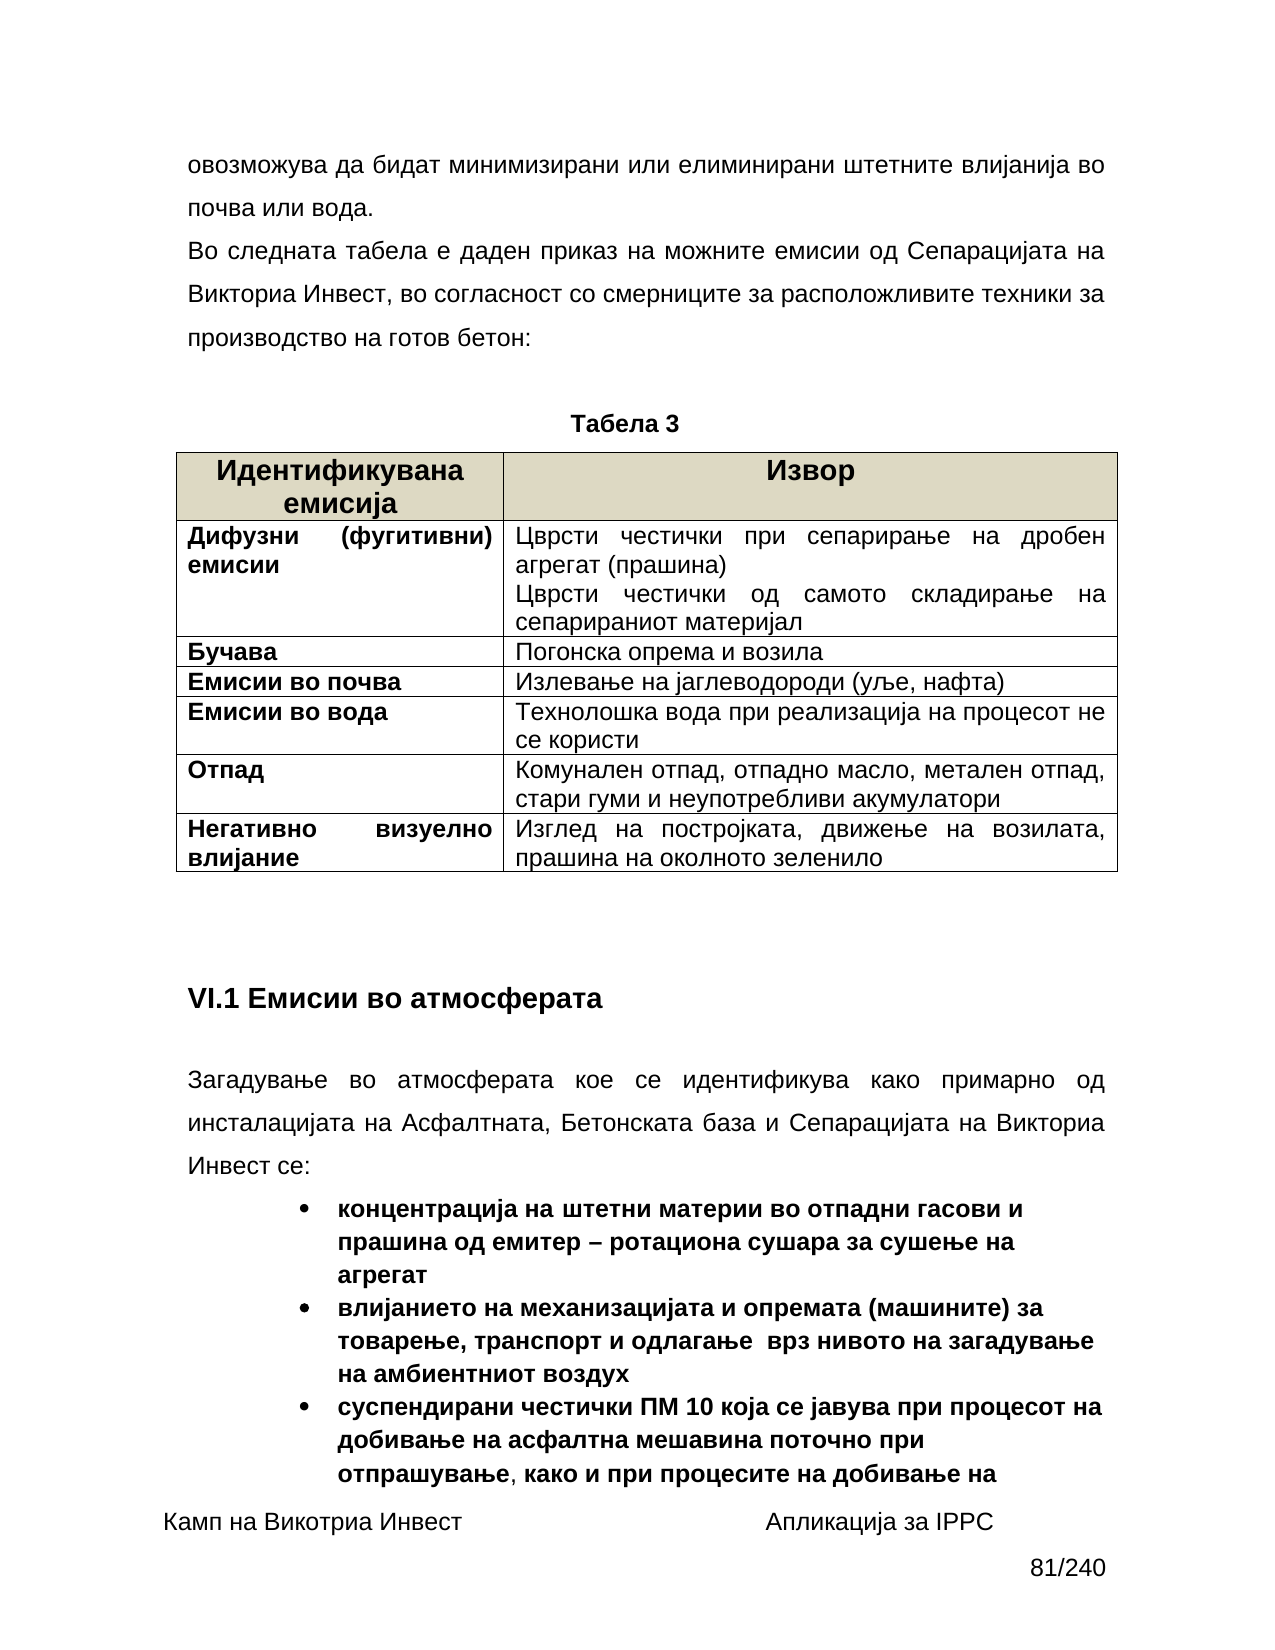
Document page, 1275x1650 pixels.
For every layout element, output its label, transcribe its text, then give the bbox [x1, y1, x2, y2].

table_cell Емисии во почва [177, 667, 503, 696]
list концентрација на штетни материи во отпадни гасови и прашина од емитер – ротациона сушара за сушење на агрегат [300, 1194, 1106, 1289]
table_header Извор [504, 453, 1117, 520]
table_cell Бучава [177, 637, 503, 666]
table_cell Излевање на јаглеводороди (уље, нафта) [504, 667, 1117, 696]
table_cell Отпад [177, 755, 503, 813]
table_cell Комунален отпад, отпадно масло, метален отпад, стари гуми и неупотребливи акумулатори [504, 755, 1117, 813]
table_cell Технолошка вода при реализација на процесот не се користи [504, 697, 1117, 754]
table_cell Дифузни (фугитивни) емисии [177, 521, 503, 636]
text Во следната табела е даден приказ на можните емисии од Сепарацијата на Викториа Инвест, во согласност со смерниците за расположливите техники за производство на готов бетон: [187, 236, 1106, 351]
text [187, 150, 1106, 222]
table_cell Цврсти честички при сепарирање на дробен агрегат (прашина) Цврсти честички од самото складирање на сепарираниот материјал [504, 521, 1117, 636]
table_cell Негативно визуелно влијание [177, 814, 503, 871]
table_cell Погонска опрема и возила [504, 637, 1117, 666]
table_cell Емисии во вода [177, 697, 503, 754]
text Табела 3 [144, 409, 1106, 437]
subtitle VI.1 Емисии во атмосферата [187, 981, 1106, 1014]
table_cell Изглед на постројката, движење на возилата, прашина на околното зеленило [504, 814, 1117, 871]
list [300, 1392, 1106, 1487]
text Загадување во атмосферата кое се идентификува како примарно од инсталацијата на Асфалтната, Бетонската база и Сепарацијата на Викториа Инвест се: [187, 1065, 1106, 1180]
table_header Идентификувана емисија [177, 453, 503, 520]
list влијанието на механизацијата и опремата (машините) за товарење, транспорт и одлагање врз нивото на загадување на амбиентниот воздух [300, 1293, 1106, 1388]
